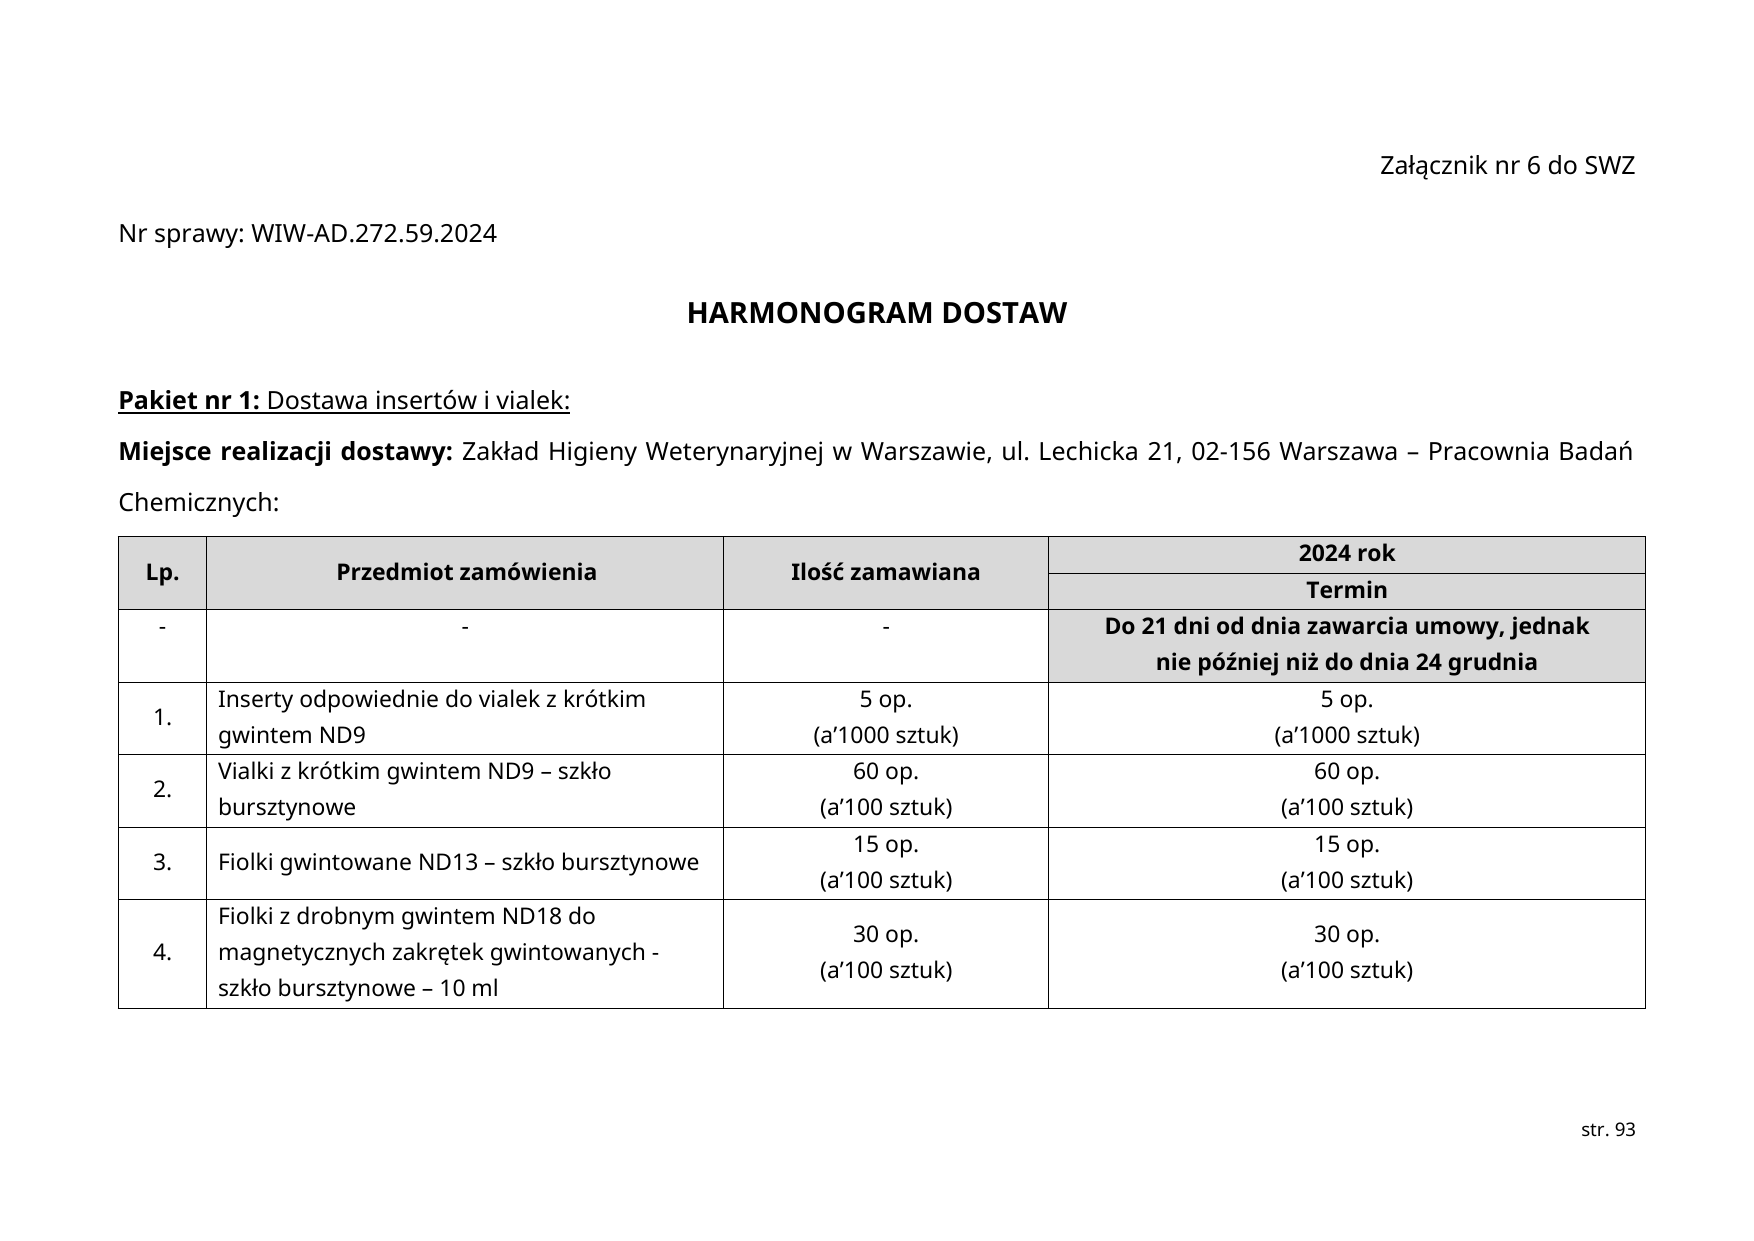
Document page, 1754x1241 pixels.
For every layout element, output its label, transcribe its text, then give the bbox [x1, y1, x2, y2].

table_cell - [724, 610, 1048, 682]
table_cell - [207, 610, 723, 682]
table_cell 2. [119, 755, 206, 827]
table_cell 15 op. (a’100 sztuk) [724, 828, 1048, 899]
text Pakiet nr 1: Dostawa insertów i vialek: [118, 383, 1636, 417]
table_cell 5 op. (a’1000 sztuk) [1049, 683, 1645, 754]
table_header Ilość zamawiana [724, 537, 1048, 609]
text HARMONOGRAM DOSTAW [118, 292, 1636, 332]
table_cell 4. [119, 900, 206, 1008]
table_cell 30 op. (a’100 sztuk) [724, 900, 1048, 1008]
text Miejsce realizacji dostawy: Zakład Higieny Weterynaryjnej w Warszawie, ul. Lechicka 21, 02-156 Warszawa – Pracownia Badań Chemicznych: [118, 434, 1636, 519]
table_header Przedmiot zamówienia [207, 537, 723, 609]
table_cell Termin [1049, 574, 1645, 609]
table_cell 1. [119, 683, 206, 754]
table_cell - [119, 610, 206, 682]
table_cell Fiolki gwintowane ND13 – szkło bursztynowe [207, 828, 723, 899]
table_cell Do 21 dni od dnia zawarcia umowy, jednak nie później niż do dnia 24 grudnia [1049, 610, 1645, 682]
table_cell 5 op. (a’1000 sztuk) [724, 683, 1048, 754]
table_cell 3. [119, 828, 206, 899]
table_cell 60 op. (a’100 sztuk) [724, 755, 1048, 827]
table_cell 60 op. (a’100 sztuk) [1049, 755, 1645, 827]
text Załącznik nr 6 do SWZ [118, 148, 1636, 182]
table_cell Vialki z krótkim gwintem ND9 – szkło bursztynowe [207, 755, 723, 827]
table_cell Fiolki z drobnym gwintem ND18 do magnetycznych zakrętek gwintowanych - szkło bursztynowe – 10 ml [207, 900, 723, 1008]
table_header 2024 rok [1049, 537, 1645, 573]
table_cell 30 op. (a’100 sztuk) [1049, 900, 1645, 1008]
table_header Lp. [119, 537, 206, 609]
text Nr sprawy: WIW-AD.272.59.2024 [118, 219, 1636, 248]
table_cell Inserty odpowiednie do vialek z krótkim gwintem ND9 [207, 683, 723, 754]
table_cell 15 op. (a’100 sztuk) [1049, 828, 1645, 899]
